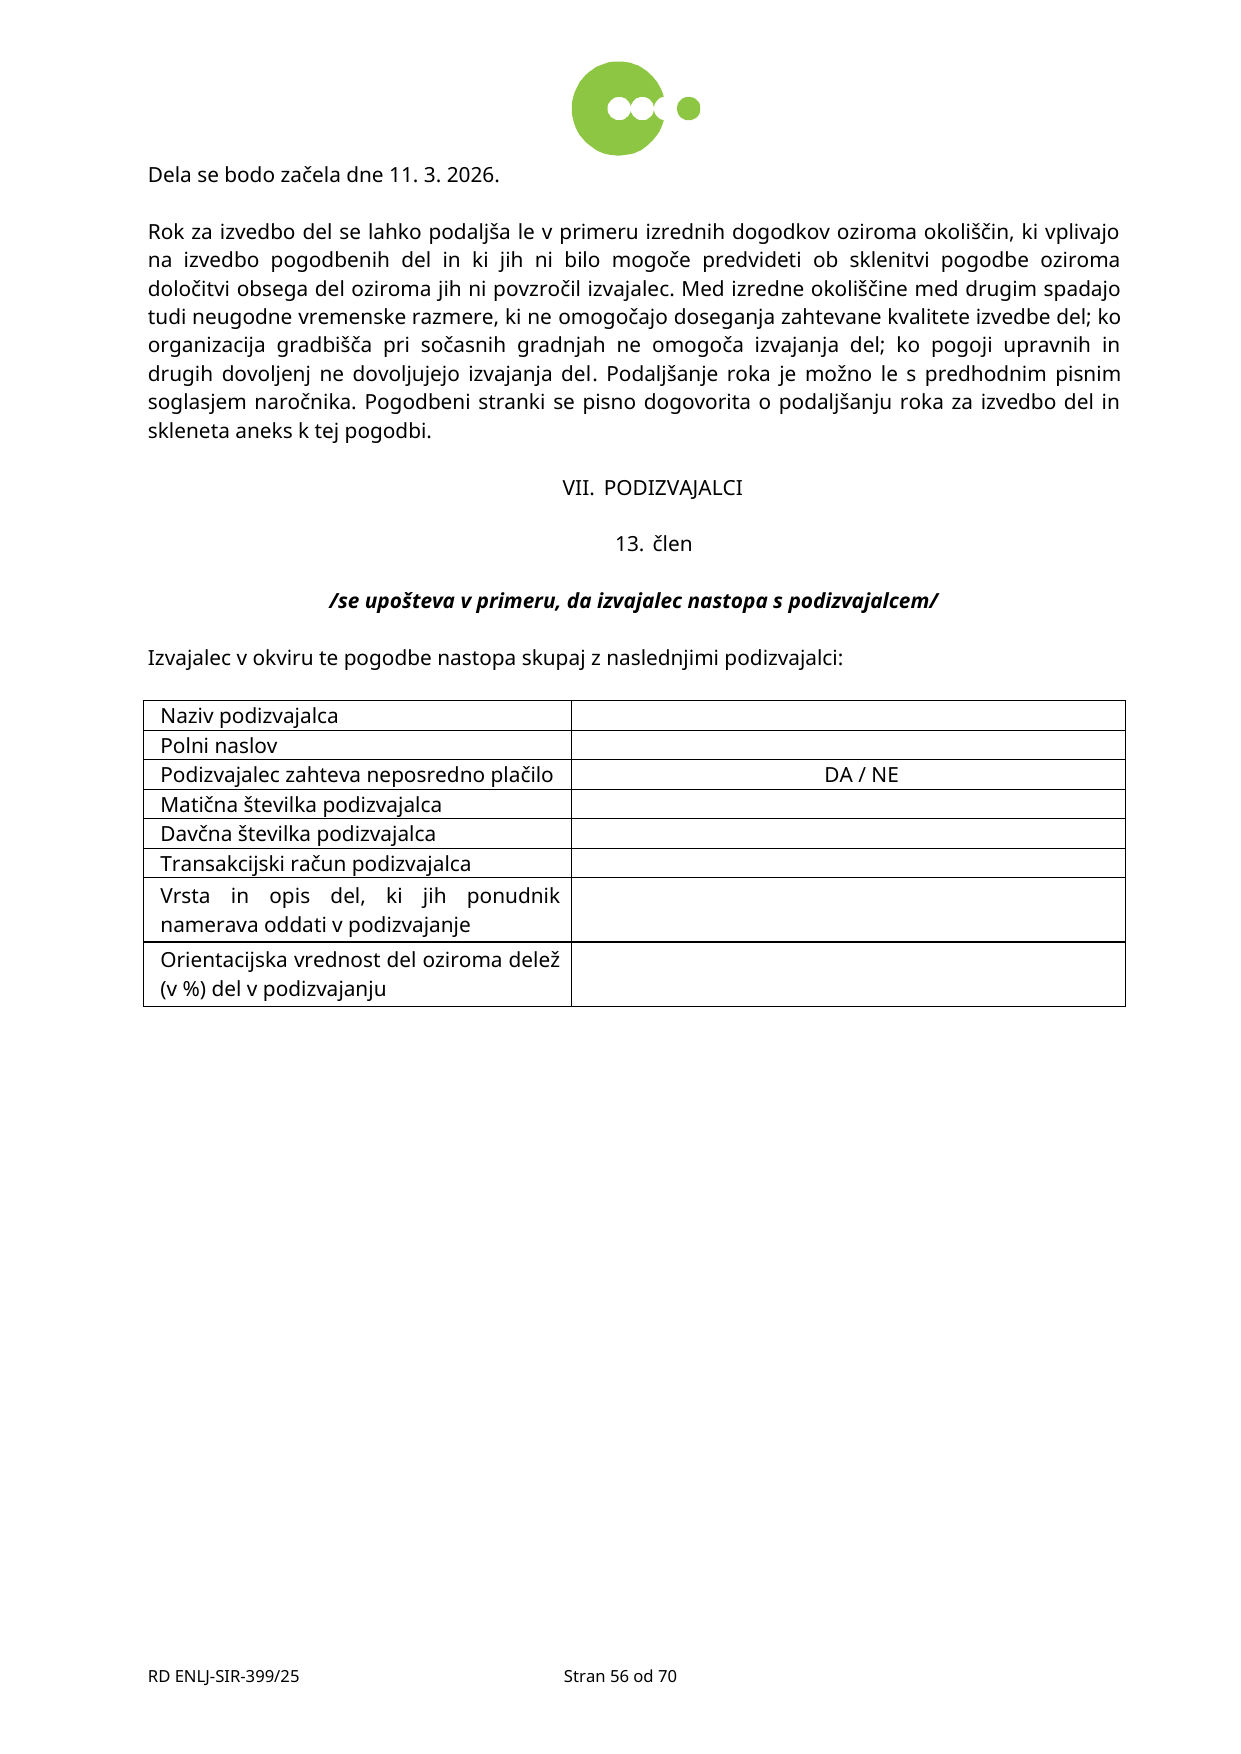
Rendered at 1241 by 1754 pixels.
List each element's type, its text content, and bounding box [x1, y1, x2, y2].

text Dela se bodo začela dne 11. 3. 2026. [148, 160, 1122, 188]
table_cell Orientacijska vrednost del oziroma delež (v %) del v podizvajanju [144, 943, 571, 1006]
text Izvajalec v okviru te pogodbe nastopa skupaj z naslednjimi podizvajalci: [148, 643, 1122, 672]
table_cell [572, 849, 1125, 877]
table_cell [572, 790, 1125, 818]
table_header [572, 701, 1125, 730]
table_cell Vrsta in opis del, ki jih ponudnik namerava oddati v podizvajanje [144, 878, 571, 941]
text Rok za izvedbo del se lahko podaljša le v primeru izrednih dogodkov oziroma okoliščin, ki vplivajo na izvedbo pogodbenih del in ki jih ni bilo mogoče predvideti ob sklenitvi pogodbe oziroma določitvi obsega del oziroma jih ni povzročil izvajalec. Med izredne okoliščine med drugim spadajo tudi neugodne vremenske razmere, ki ne omogočajo doseganja zahtevane kvalitete izvedbe del; ko organizacija gradbišča pri sočasnih gradnjah ne omogoča izvajanja del; ko pogoji upravnih in drugih dovoljenj ne dovoljujejo izvajanja del. Podaljšanje roka je možno le s predhodnim pisnim soglasjem naročnika. Pogodbeni stranki se pisno dogovorita o podaljšanju roka za izvedbo del in skleneta aneks k tej pogodbi. [148, 217, 1122, 444]
table_cell DA / NE [572, 760, 1125, 789]
list člen [185, 529, 1122, 558]
table_cell Matična številka podizvajalca [144, 790, 571, 818]
table_cell Davčna številka podizvajalca [144, 819, 571, 848]
table_cell [572, 943, 1125, 1006]
table_cell [572, 731, 1125, 759]
list PODIZVAJALCI [183, 473, 1122, 501]
table_cell [572, 878, 1125, 941]
table_cell Polni naslov [144, 731, 571, 759]
table_cell [572, 819, 1125, 848]
table_cell Podizvajalec zahteva neposredno plačilo [144, 760, 571, 789]
table_header Naziv podizvajalca [144, 701, 571, 730]
text /se upošteva v primeru, da izvajalec nastopa s podizvajalcem/ [148, 586, 1122, 615]
table_cell Transakcijski račun podizvajalca [144, 849, 571, 877]
